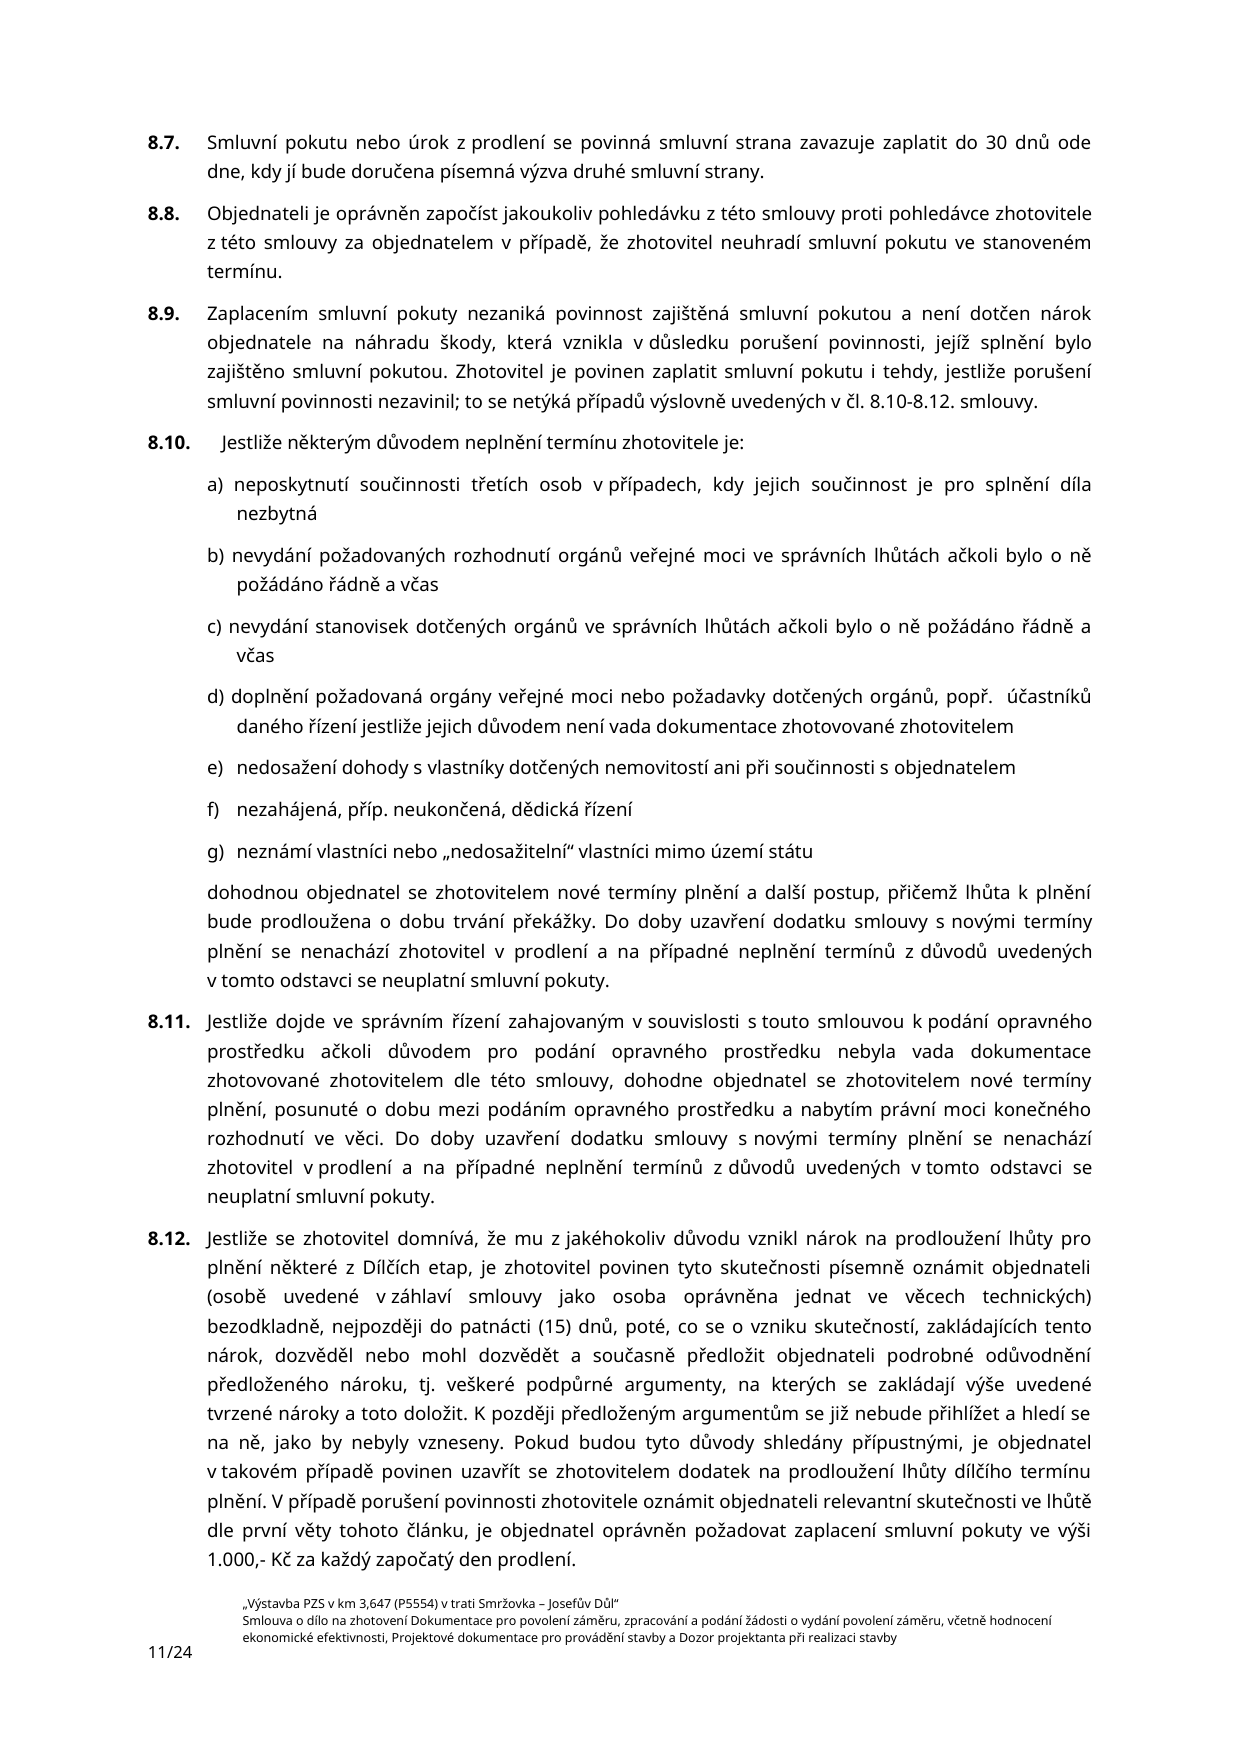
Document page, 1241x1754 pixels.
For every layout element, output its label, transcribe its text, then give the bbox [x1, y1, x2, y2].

text c) nevydání stanovisek dotčených orgánů ve správních lhůtách ačkoli bylo o ně požádáno řádně a včas [207, 610, 1092, 668]
text f) nezahájená, příp. neukončená, dědická řízení [207, 793, 1092, 822]
text 8.10. Jestliže některým důvodem neplnění termínu zhotovitele je: [148, 426, 1092, 456]
text 8.12. Jestliže se zhotovitel domnívá, že mu z jakéhokoliv důvodu vznikl nárok na prodloužení lhůty pro plnění některé z Dílčích etap, je zhotovitel povinen tyto skutečnosti písemně oznámit objednateli (osobě uvedené v záhlaví smlouvy jako osoba oprávněna jednat ve věcech technických) bezodkladně, nejpozději do patnácti (15) dnů, poté, co se o vzniku skutečností, zakládajících tento nárok, dozvěděl nebo mohl dozvědět a současně předložit objednateli podrobné odůvodnění předloženého nároku, tj. veškeré podpůrné argumenty, na kterých se zakládají výše uvedené tvrzené nároky a toto doložit. K později předloženým argumentům se již nebude přihlížet a hledí se na ně, jako by nebyly vzneseny. Pokud budou tyto důvody shledány přípustnými, je objednatel v takovém případě povinen uzavřít se zhotovitelem dodatek na prodloužení lhůty dílčího termínu plnění. V případě porušení povinnosti zhotovitele oznámit objednateli relevantní skutečnosti ve lhůtě dle první věty tohoto článku, je objednatel oprávněn požadovat zaplacení smluvní pokuty ve výši 1.000,- Kč za každý započatý den prodlení. [148, 1222, 1092, 1572]
text 8.11. Jestliže dojde ve správním řízení zahajovaným v souvislosti s touto smlouvou k podání opravného prostředku ačkoli důvodem pro podání opravného prostředku nebyla vada dokumentace zhotovované zhotovitelem dle této smlouvy, dohodne objednatel se zhotovitelem nové termíny plnění, posunuté o dobu mezi podáním opravného prostředku a nabytím právní moci konečného rozhodnutí ve věci. Do doby uzavření dodatku smlouvy s novými termíny plnění se nenachází zhotovitel v prodlení a na případné neplnění termínů z důvodů uvedených v tomto odstavci se neuplatní smluvní pokuty. [148, 1006, 1092, 1210]
text a) neposkytnutí součinnosti třetích osob v případech, kdy jejich součinnost je pro splnění díla nezbytná [207, 468, 1092, 526]
text 8.9. Zaplacením smluvní pokuty nezaniká povinnost zajištěná smluvní pokutou a není dotčen nárok objednatele na náhradu škody, která vznikla v důsledku porušení povinnosti, jejíž splnění bylo zajištěno smluvní pokutou. Zhotovitel je povinen zaplatit smluvní pokutu i tehdy, jestliže porušení smluvní povinnosti nezavinil; to se netýká případů výslovně uvedených v čl. 8.10-8.12. smlouvy. [148, 297, 1092, 414]
text d) doplnění požadovaná orgány veřejné moci nebo požadavky dotčených orgánů, popř. účastníků daného řízení jestliže jejich důvodem není vada dokumentace zhotovované zhotovitelem [207, 681, 1092, 739]
text dohodnou objednatel se zhotovitelem nové termíny plnění a další postup, přičemž lhůta k plnění bude prodloužena o dobu trvání překážky. Do doby uzavření dodatku smlouvy s novými termíny plnění se nenachází zhotovitel v prodlení a na případné neplnění termínů z důvodů uvedených v tomto odstavci se neuplatní smluvní pokuty. [207, 876, 1092, 993]
text e) nedosažení dohody s vlastníky dotčených nemovitostí ani při součinnosti s objednatelem [207, 751, 1092, 781]
text 8.8. Objednateli je oprávněn započíst jakoukoliv pohledávku z této smlouvy proti pohledávce zhotovitele z této smlouvy za objednatelem v případě, že zhotovitel neuhradí smluvní pokutu ve stanoveném termínu. [148, 197, 1092, 285]
text 8.7. Smluvní pokutu nebo úrok z prodlení se povinná smluvní strana zavazuje zaplatit do 30 dnů ode dne, kdy jí bude doručena písemná výzva druhé smluvní strany. [148, 126, 1092, 185]
text g) neznámí vlastníci nebo „nedosažitelní“ vlastníci mimo území státu [207, 835, 1092, 864]
text b) nevydání požadovaných rozhodnutí orgánů veřejné moci ve správních lhůtách ačkoli bylo o ně požádáno řádně a včas [207, 539, 1092, 597]
